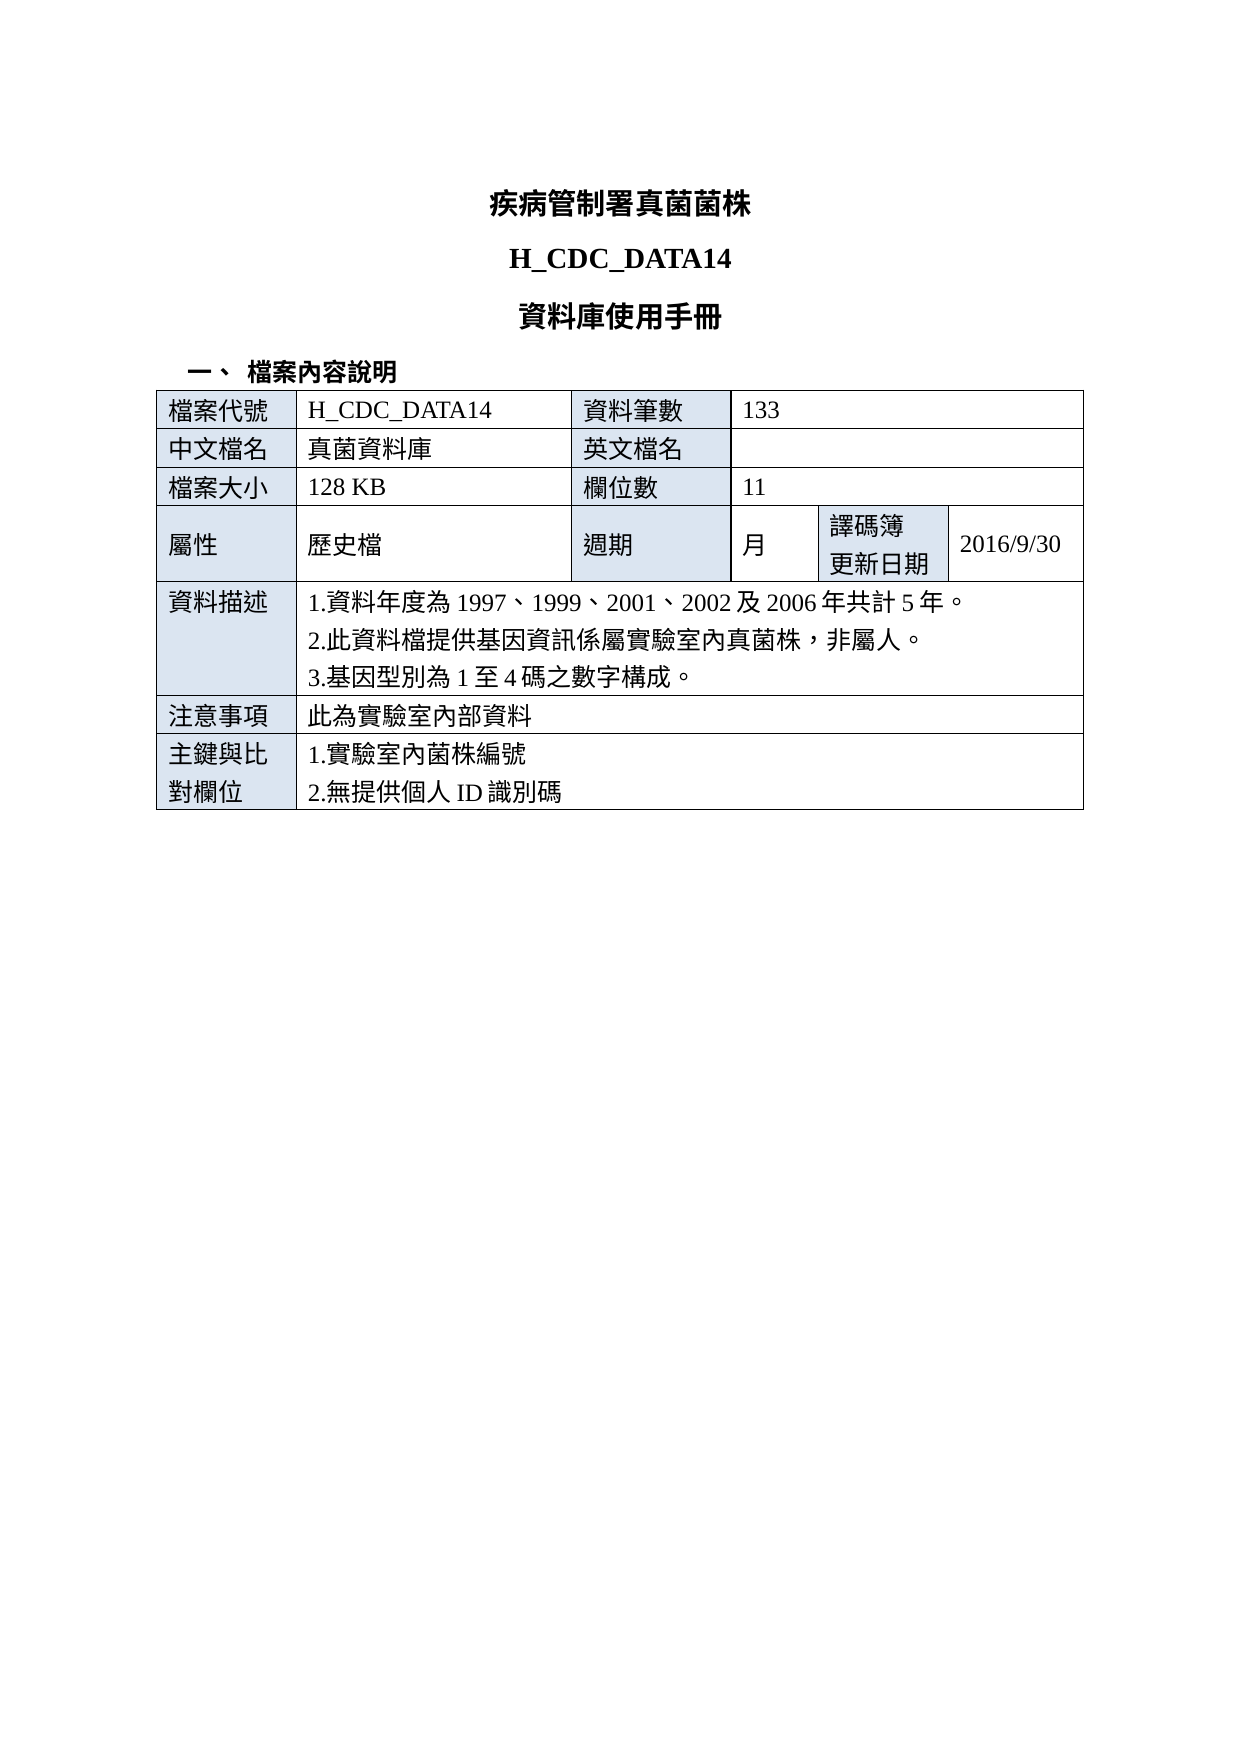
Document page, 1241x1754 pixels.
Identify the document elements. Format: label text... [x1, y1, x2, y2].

table_cell 月 [732, 506, 818, 581]
text 資料庫使用手冊 [187, 277, 1053, 352]
table_cell 此為實驗室內部資料 [297, 696, 1083, 733]
table_cell 2016/9/30 [949, 506, 1083, 581]
table_header 133 [732, 391, 1083, 428]
table_cell 1.資料年度為1997、1999、2001、2002及2006年共計5年。 2.此資料檔提供基因資訊係屬實驗室內真菌株，非屬人。 3.基因型別為1至4碼之數字構成。 [297, 582, 1083, 695]
table_header H_CDC_DATA14 [297, 391, 571, 428]
table_cell 欄位數 [572, 468, 730, 505]
table_cell 資料描述 [157, 582, 296, 695]
table_cell [732, 429, 1083, 467]
table_cell 主鍵與比對欄位 [157, 734, 296, 809]
table_cell 中文檔名 [157, 429, 296, 467]
table_cell 週期 [572, 506, 730, 581]
table_cell 檔案大小 [157, 468, 296, 505]
table_cell 英文檔名 [572, 429, 730, 467]
table_cell 歷史檔 [297, 506, 571, 581]
table_header 資料筆數 [572, 391, 730, 428]
table_cell 11 [732, 468, 1083, 505]
list 檔案內容說明 [187, 352, 1053, 389]
table_cell 真菌資料庫 [297, 429, 571, 467]
table_cell 注意事項 [157, 696, 296, 733]
text 疾病管制署真菌菌株 [187, 164, 1053, 239]
table_cell 1.實驗室內菌株編號 2.無提供個人ID識別碼 [297, 734, 1083, 809]
table_cell 128 KB [297, 468, 571, 505]
table_header 檔案代號 [157, 391, 296, 428]
text H_CDC_DATA14 [187, 239, 1053, 277]
table_cell 屬性 [157, 506, 296, 581]
table_cell 譯碼簿 更新日期 [819, 506, 948, 581]
